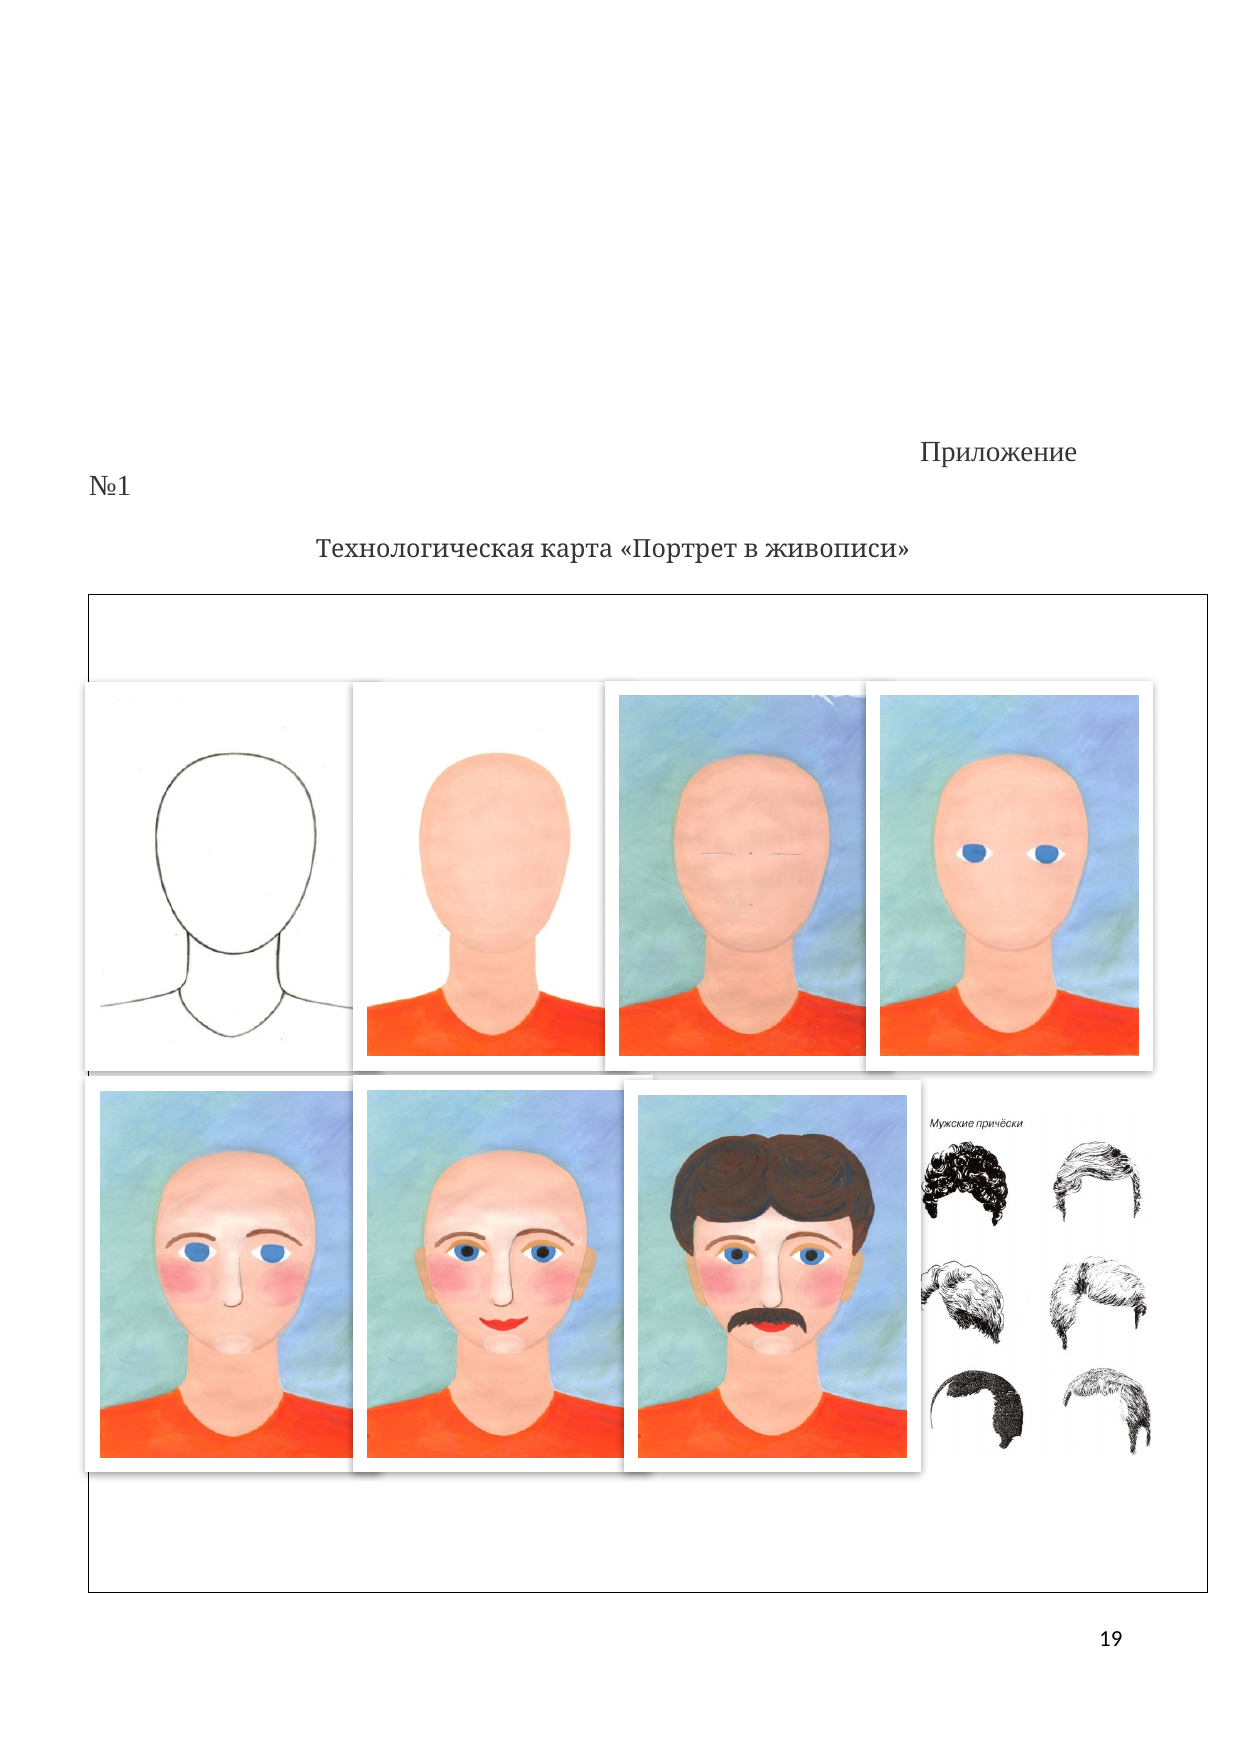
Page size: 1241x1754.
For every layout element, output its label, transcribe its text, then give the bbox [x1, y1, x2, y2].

picture [619, 695, 866, 1056]
picture [638, 1095, 907, 1458]
picture [367, 697, 605, 1056]
picture [367, 1090, 624, 1458]
picture [921, 1109, 1157, 1458]
text Технологическая карта «Портрет в живописи» [89, 531, 1122, 564]
picture [100, 1091, 353, 1458]
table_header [89, 595, 1207, 1592]
picture [100, 697, 353, 1056]
text Приложение №1 [89, 434, 1122, 501]
picture [880, 695, 1139, 1056]
